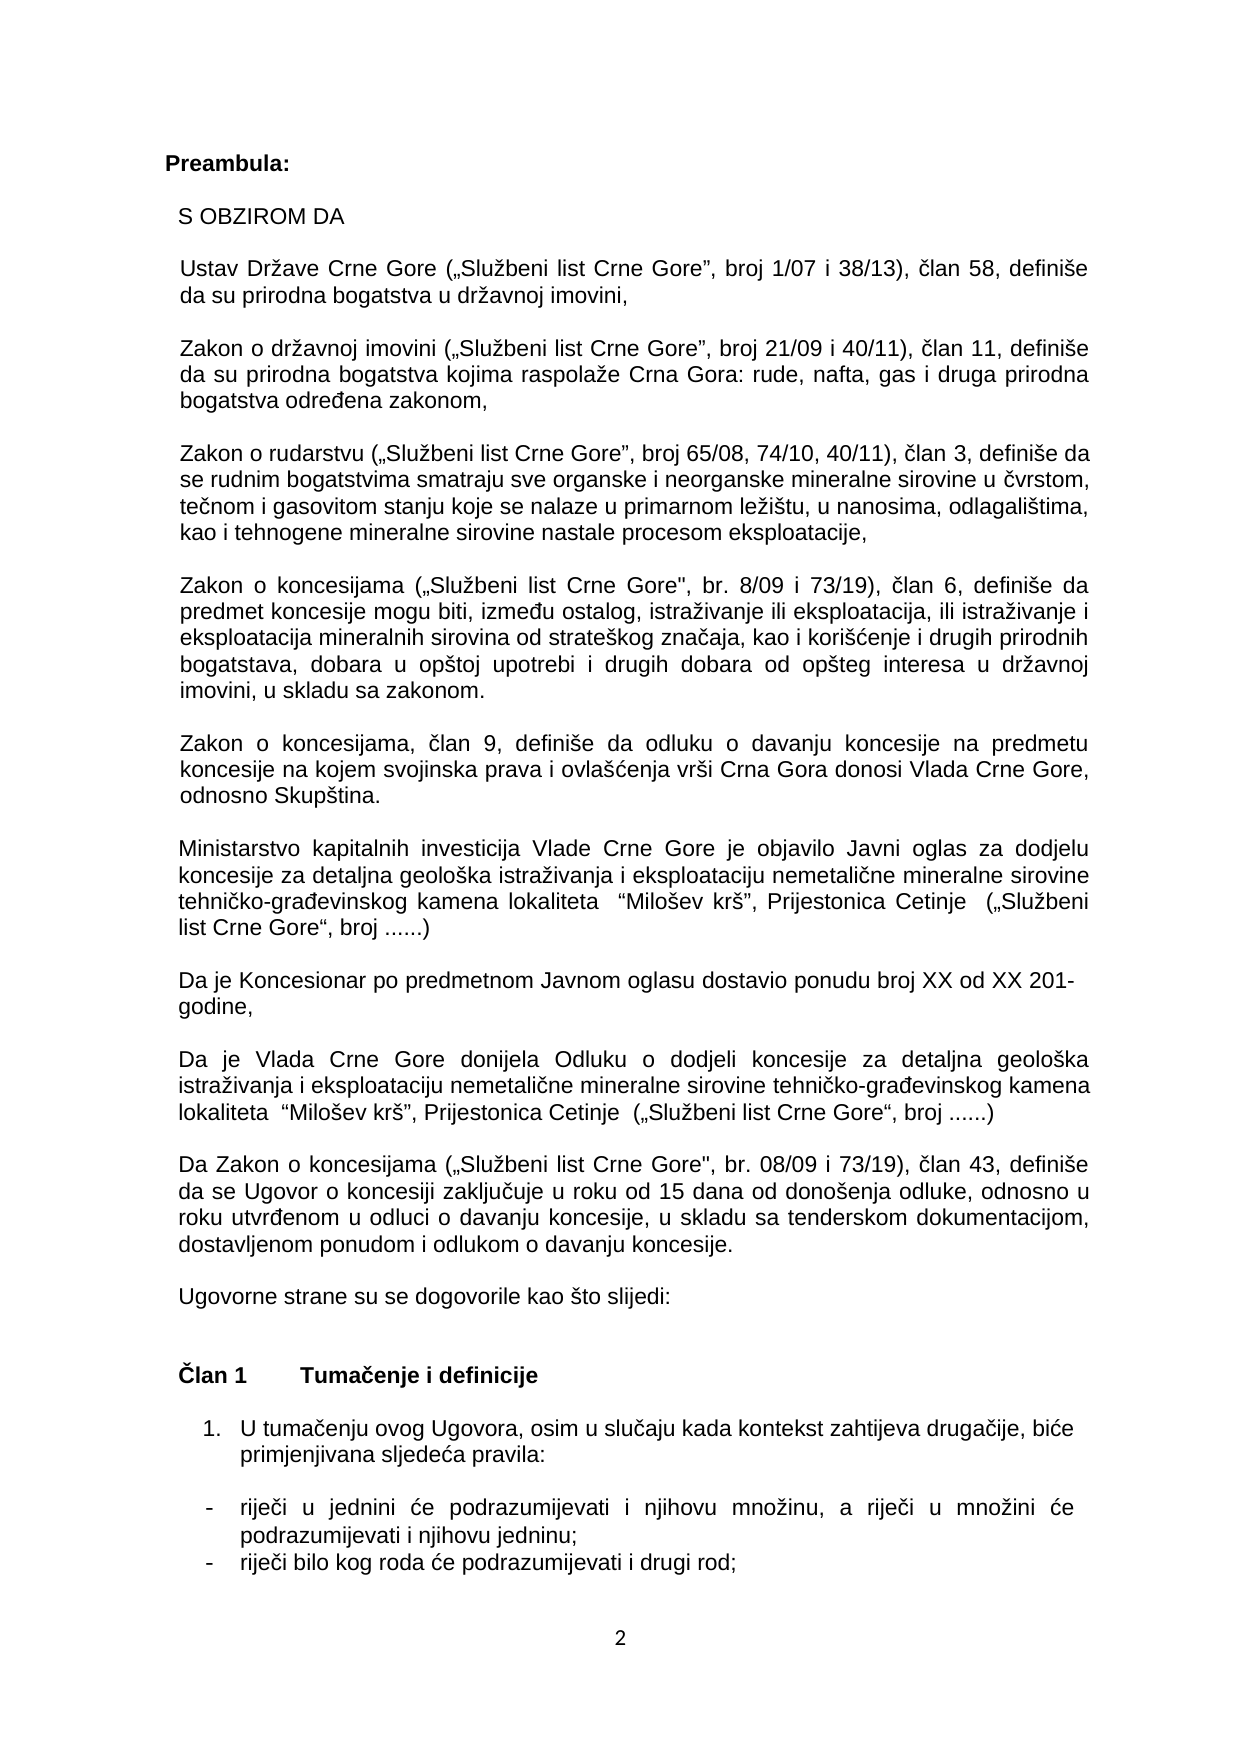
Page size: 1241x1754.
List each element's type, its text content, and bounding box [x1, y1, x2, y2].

list riječi u jednini će podrazumijevati i njihovu množinu, a riječi u množini će podrazumijevati i njihovu jedninu; [202, 1494, 1075, 1549]
text Ugovorne strane su se dogovorile kao što slijedi: [178, 1283, 1075, 1309]
text S OBZIROM DA [165, 203, 1075, 229]
text Zakon o koncesijama, član 9, definiše da odluku o davanju koncesije na predmetu koncesije na kojem svojinska prava i ovlašćenja vrši Crna Gora donosi Vlada Crne Gore, odnosno Skupština. [179, 730, 1090, 809]
text Zakon o koncesijama („Službeni list Crne Gore", br. 8/09 i 73/19), član 6, definiše da predmet koncesije mogu biti, između ostalog, istraživanje ili eksploatacija, ili istraživanje i eksploatacija mineralnih sirovina od strateškog značaja, kao i korišćenje i drugih prirodnih bogatstava, dobara u opštoj upotrebi i drugih dobara od opšteg interesa u državnoj imovini, u skladu sa zakonom. [179, 572, 1090, 703]
text Ustav Države Crne Gore („Službeni list Crne Gore”, broj 1/07 i 38/13), član 58, definiše da su prirodna bogatstva u državnoj imovini, [179, 255, 1090, 308]
list Tumačenje i definicije [178, 1362, 1075, 1389]
text Zakon o rudarstvu („Službeni list Crne Gore”, broj 65/08, 74/10, 40/11), član 3, definiše da se rudnim bogatstvima smatraju sve organske i neorganske mineralne sirovine u čvrstom, tečnom i gasovitom stanju koje se nalaze u primarnom ležištu, u nanosima, odlagalištima, kao i tehnogene mineralne sirovine nastale procesom eksploatacije, [179, 440, 1090, 545]
text Zakon o državnoj imovini („Službeni list Crne Gore”, broj 21/09 i 40/11), član 11, definiše da su prirodna bogatstva kojima raspolaže Crna Gora: rude, nafta, gas i druga prirodna bogatstva određena zakonom, [179, 334, 1090, 413]
list U tumačenju ovog Ugovora, osim u slučaju kada kontekst zahtijeva drugačije, biće primjenjivana sljedeća pravila: [202, 1415, 1075, 1468]
list riječi bilo kog roda će podrazumijevati i drugi rod; [202, 1549, 1075, 1577]
subtitle Preambula: [165, 150, 1075, 176]
text Da je Vlada Crne Gore donijela Odluku o dodjeli koncesije za detaljna geološka istraživanja i eksploataciju nemetalične mineralne sirovine tehničko-građevinskog kamena lokaliteta “Milošev krš”, Prijestonica Cetinje („Službeni list Crne Gore“, broj ......) [178, 1046, 1090, 1125]
text Ministarstvo kapitalnih investicija Vlade Crne Gore je objavilo Javni oglas za dodjelu koncesije za detaljna geološka istraživanja i eksploataciju nemetalične mineralne sirovine tehničko-građevinskog kamena lokaliteta “Milošev krš”, Prijestonica Cetinje („Službeni list Crne Gore“, broj ......) [178, 835, 1090, 941]
text Da Zakon o koncesijama („Službeni list Crne Gore", br. 08/09 i 73/19), član 43, definiše da se Ugovor o koncesiji zaključuje u roku od 15 dana od donošenja odluke, odnosno u roku utvrđenom u odluci o davanju koncesije, u skladu sa tenderskom dokumentacijom, dostavljenom ponudom i odlukom o davanju koncesije. [178, 1151, 1090, 1257]
text Da je Koncesionar po predmetnom Javnom oglasu dostavio ponudu broj XX od XX 201-godine, [178, 967, 1075, 1020]
